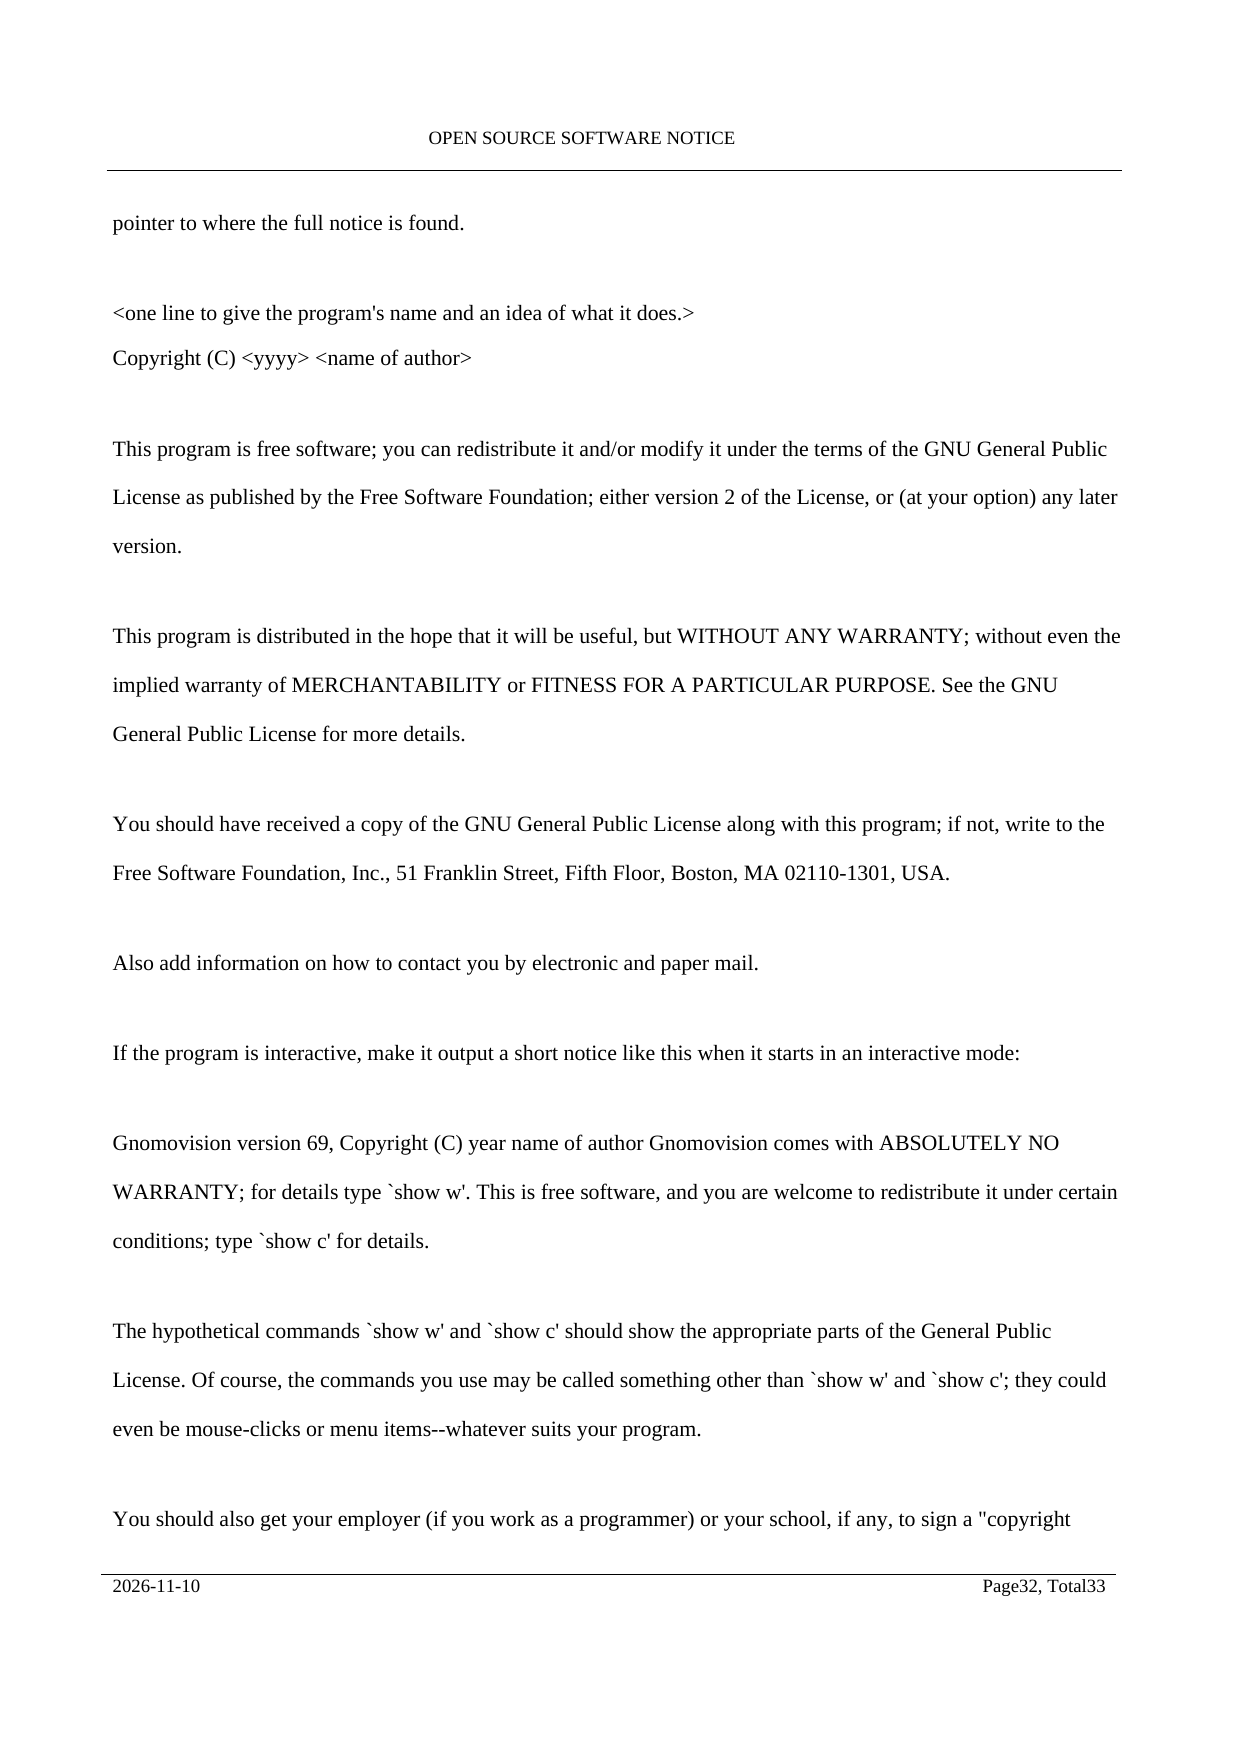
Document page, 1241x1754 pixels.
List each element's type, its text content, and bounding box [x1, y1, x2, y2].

text This program is free software; you can redistribute it and/or modify it under the terms of the GNU General Public License as published by the Free Software Foundation; either version 2 of the License, or (at your option) any later version. [112, 432, 1128, 562]
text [112, 206, 1128, 239]
text Also add information on how to contact you by electronic and paper mail. [112, 946, 1128, 979]
text <one line to give the program's name and an idea of what it does.> [112, 297, 1128, 329]
text This program is distributed in the hope that it will be useful, but WITHOUT ANY WARRANTY; without even the implied warranty of MERCHANTABILITY or FITNESS FOR A PARTICULAR PURPOSE. See the GNU General Public License for more details. [112, 619, 1128, 749]
text If the program is interactive, make it output a short notice like this when it starts in an interactive mode: [112, 1036, 1128, 1069]
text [112, 1502, 1128, 1534]
text The hypothetical commands `show w' and `show c' should show the appropriate parts of the General Public License. Of course, the commands you use may be called something other than `show w' and `show c'; they could even be mouse-clicks or menu items--whatever suits your program. [112, 1314, 1128, 1444]
text Copyright (C) <yyyy> <name of author> [112, 342, 1128, 374]
text You should have received a copy of the GNU General Public License along with this program; if not, write to the Free Software Foundation, Inc., 51 Franklin Street, Fifth Floor, Boston, MA 02110-1301, USA. [112, 807, 1128, 888]
text Gnomovision version 69, Copyright (C) year name of author Gnomovision comes with ABSOLUTELY NO WARRANTY; for details type `show w'. This is free software, and you are welcome to redistribute it under certain conditions; type `show c' for details. [112, 1127, 1128, 1257]
